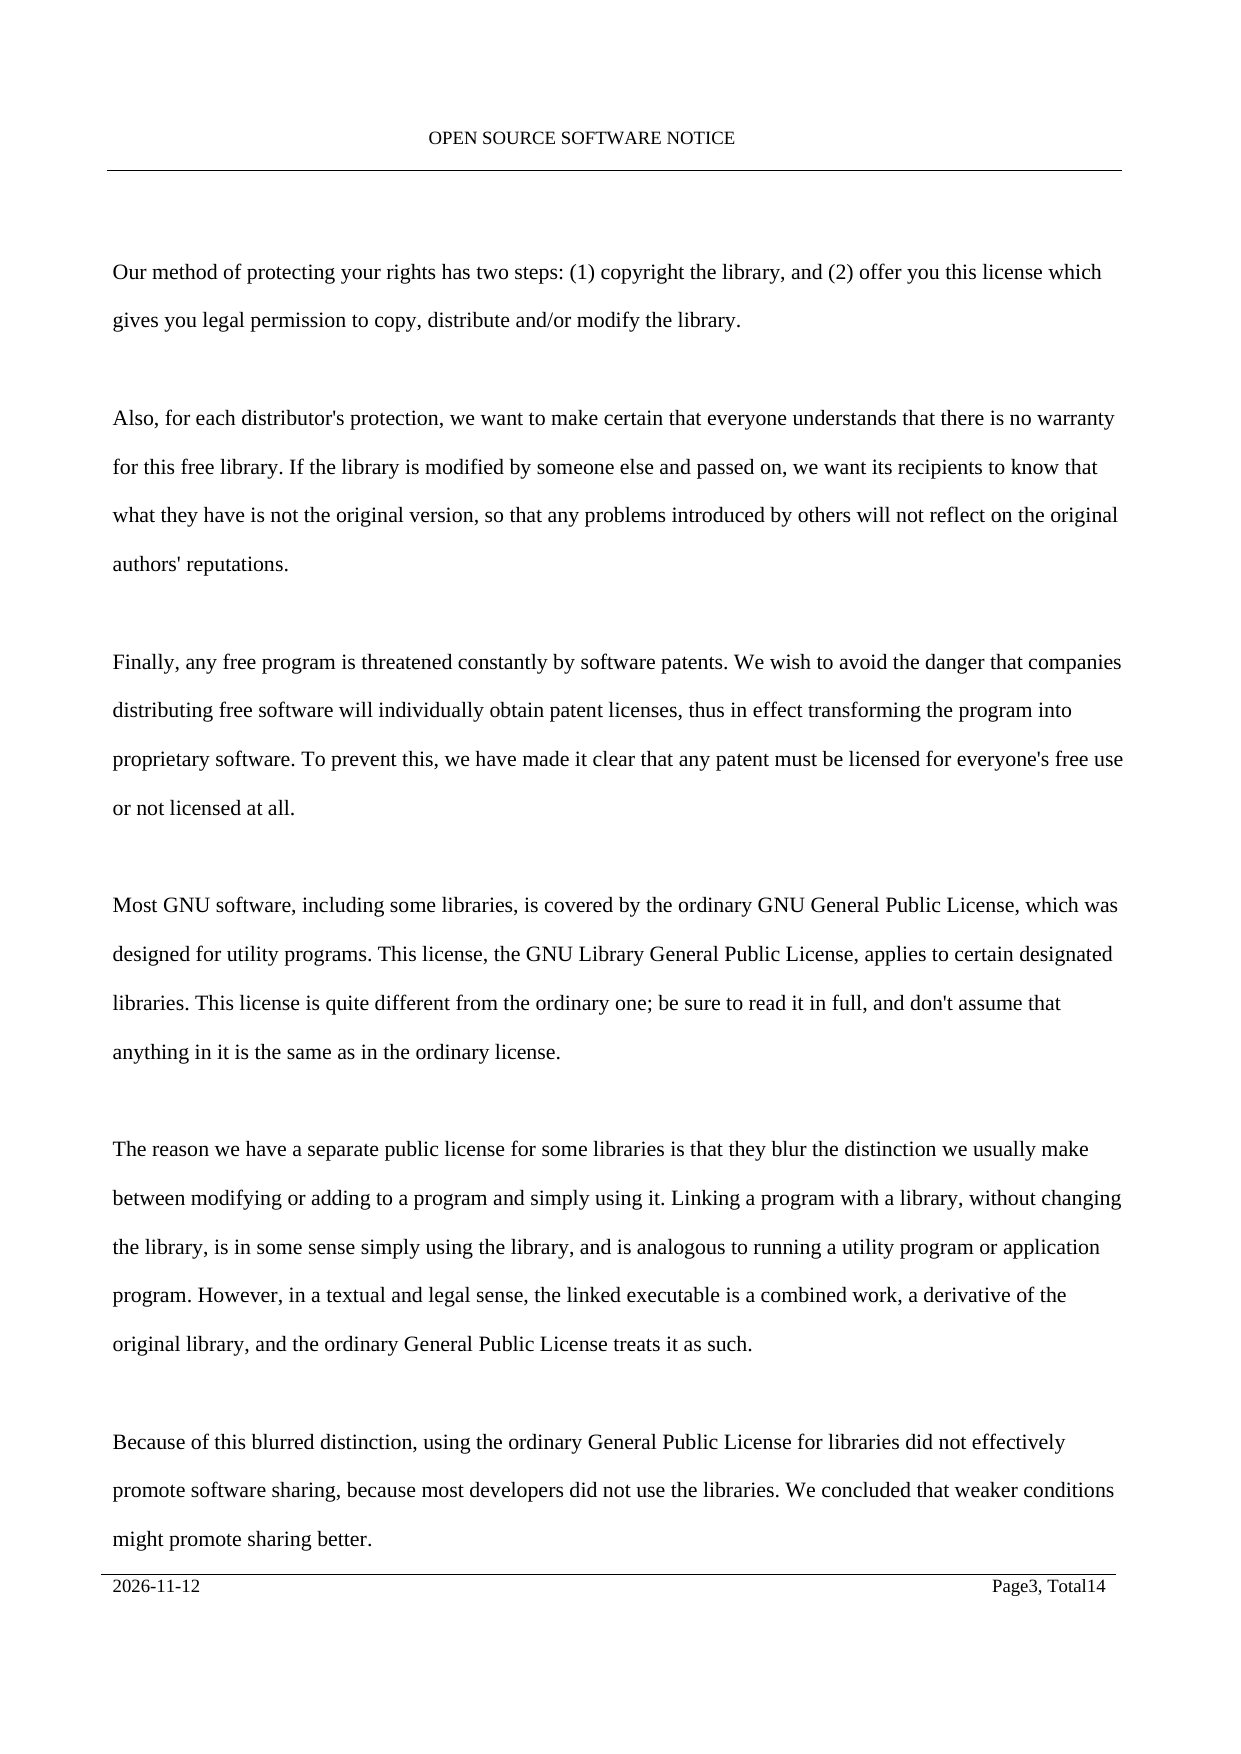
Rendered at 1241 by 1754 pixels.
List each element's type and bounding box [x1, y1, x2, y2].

text [112, 206, 1128, 1555]
